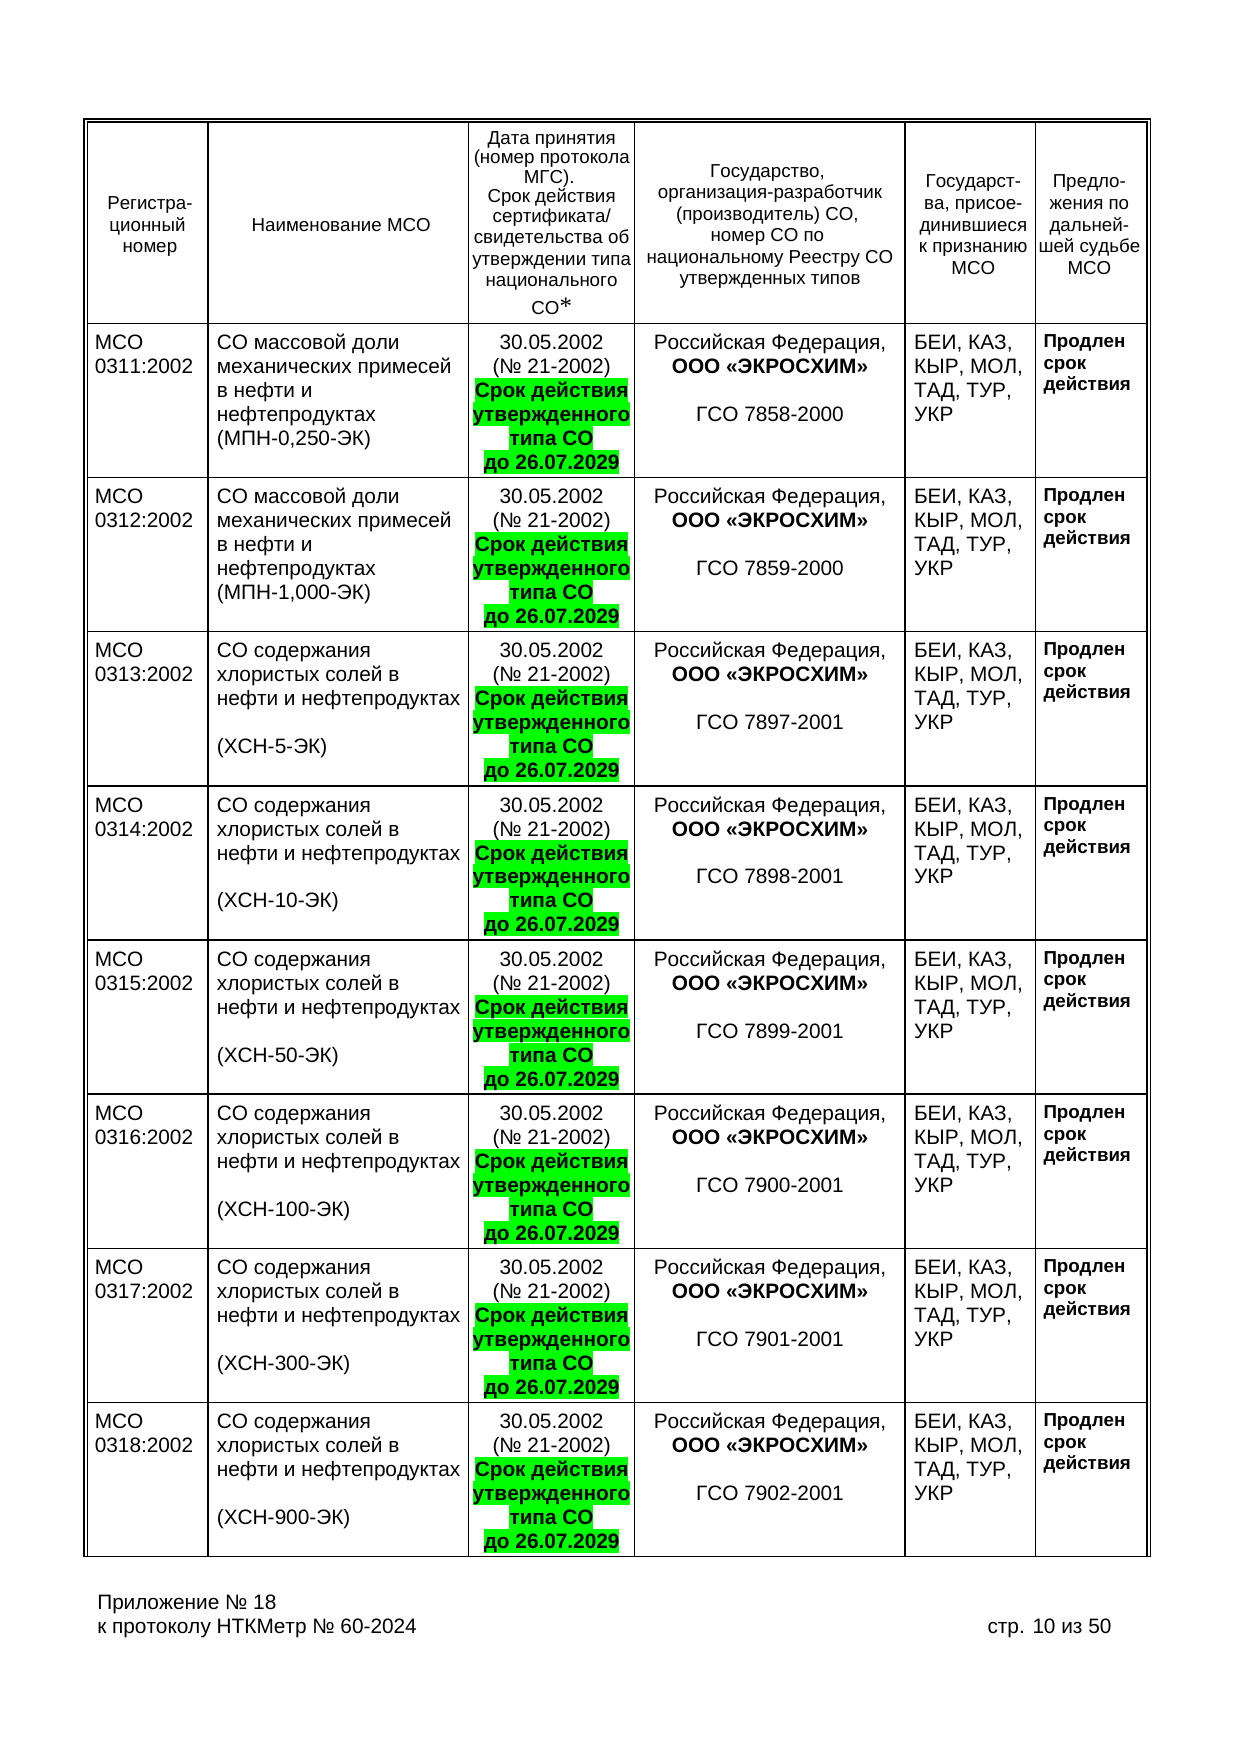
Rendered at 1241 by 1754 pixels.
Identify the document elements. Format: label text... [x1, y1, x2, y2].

table_header Предло-жения по дальней- шей судьбе МСО [1036, 123, 1146, 322]
table_cell СО содержания хлористых солей в нефти и нефтепродуктах (ХСН-10-ЭК) [209, 787, 468, 939]
table_cell Российская Федерация, ООО «ЭКРОСХИМ» ГСО 7859-2000 [635, 478, 904, 631]
table_cell Продлен срок действия [1036, 941, 1146, 1093]
table_cell МСО 0311:2002 [88, 324, 207, 477]
table_cell Продлен срок действия [1036, 1403, 1146, 1556]
table_cell СО массовой доли механических примесей в нефти и нефтепродуктах (МПН-0,250-ЭК) [209, 324, 468, 477]
table_cell 30.05.2002 (№ 21-2002) Срок действия утвержденного типа СО до 26.07.2029 [469, 632, 634, 785]
table_cell Российская Федерация, ООО «ЭКРОСХИМ» ГСО 7902-2001 [635, 1403, 904, 1556]
table_cell Российская Федерация, ООО «ЭКРОСХИМ» ГСО 7901-2001 [635, 1249, 904, 1402]
table_cell Российская Федерация, ООО «ЭКРОСХИМ» ГСО 7897-2001 [635, 632, 904, 785]
table_cell МСО 0312:2002 [88, 478, 207, 631]
table_cell Продлен срок действия [1036, 1095, 1146, 1247]
table_cell 30.05.2002 (№ 21-2002) Срок действия утвержденного типа СО до 26.07.2029 [469, 941, 634, 1093]
table_cell МСО 0313:2002 [88, 632, 207, 785]
table_cell МСО 0318:2002 [88, 1403, 207, 1556]
table_cell МСО 0314:2002 [88, 787, 207, 939]
table_cell БЕИ, КАЗ, КЫР, МОЛ, ТАД, ТУР, УКР [906, 1403, 1035, 1556]
table_cell Продлен срок действия [1036, 632, 1146, 785]
table_cell Продлен срок действия [1036, 478, 1146, 631]
table_cell БЕИ, КАЗ, КЫР, МОЛ, ТАД, ТУР, УКР [906, 478, 1035, 631]
table_cell БЕИ, КАЗ, КЫР, МОЛ, ТАД, ТУР, УКР [906, 324, 1035, 477]
table_cell МСО 0315:2002 [88, 941, 207, 1093]
table_header Дата принятия (номер протокола МГС). Срок действия сертификата/ свидетельства об утверждении типа национального СО* [469, 123, 634, 322]
table_cell СО содержания хлористых солей в нефти и нефтепродуктах (ХСН-900-ЭК) [209, 1403, 468, 1556]
table_cell СО содержания хлористых солей в нефти и нефтепродуктах (ХСН-50-ЭК) [209, 941, 468, 1093]
table_cell БЕИ, КАЗ, КЫР, МОЛ, ТАД, ТУР, УКР [906, 787, 1035, 939]
table_cell Продлен срок действия [1036, 1249, 1146, 1402]
table_header Государст-ва, присое-динившиеся к признанию МСО [906, 123, 1035, 322]
table_cell БЕИ, КАЗ, КЫР, МОЛ, ТАД, ТУР, УКР [906, 1095, 1035, 1247]
table_cell Российская Федерация, ООО «ЭКРОСХИМ» ГСО 7900-2001 [635, 1095, 904, 1247]
table_cell БЕИ, КАЗ, КЫР, МОЛ, ТАД, ТУР, УКР [906, 1249, 1035, 1402]
table_cell 30.05.2002 (№ 21-2002) Срок действия утвержденного типа СО до 26.07.2029 [469, 324, 634, 477]
table_cell Российская Федерация, ООО «ЭКРОСХИМ» ГСО 7899-2001 [635, 941, 904, 1093]
table_cell СО содержания хлористых солей в нефти и нефтепродуктах (ХСН-100-ЭК) [209, 1095, 468, 1247]
table_cell 30.05.2002 (№ 21-2002) Срок действия утвержденного типа СО до 26.07.2029 [469, 1249, 634, 1402]
table_cell БЕИ, КАЗ, КЫР, МОЛ, ТАД, ТУР, УКР [906, 941, 1035, 1093]
table_cell 30.05.2002 (№ 21-2002) Срок действия утвержденного типа СО до 26.07.2029 [469, 1095, 634, 1247]
table_cell СО содержания хлористых солей в нефти и нефтепродуктах (ХСН-5-ЭК) [209, 632, 468, 785]
table_cell Продлен срок действия [1036, 787, 1146, 939]
table_cell Российская Федерация, ООО «ЭКРОСХИМ» ГСО 7898-2001 [635, 787, 904, 939]
table_cell Российская Федерация, ООО «ЭКРОСХИМ» ГСО 7858-2000 [635, 324, 904, 477]
table_cell МСО 0317:2002 [88, 1249, 207, 1402]
table_cell БЕИ, КАЗ, КЫР, МОЛ, ТАД, ТУР, УКР [906, 632, 1035, 785]
table_cell 30.05.2002 (№ 21-2002) Срок действия утвержденного типа СО до 26.07.2029 [469, 787, 634, 939]
table_cell СО содержания хлористых солей в нефти и нефтепродуктах (ХСН-300-ЭК) [209, 1249, 468, 1402]
table_cell МСО 0316:2002 [88, 1095, 207, 1247]
table_cell СО массовой доли механических примесей в нефти и нефтепродуктах (МПН-1,000-ЭК) [209, 478, 468, 631]
table_cell Продлен срок действия [1036, 324, 1146, 477]
table_cell 30.05.2002 (№ 21-2002) Срок действия утвержденного типа СО до 26.07.2029 [469, 478, 634, 631]
table_header Наименование МСО [209, 123, 468, 322]
table_header Регистра-ционный номер [88, 123, 207, 322]
table_cell 30.05.2002 (№ 21-2002) Срок действия утвержденного типа СО до 26.07.2029 [469, 1403, 634, 1556]
table_header Государство, организация-разработчик (производитель) СО, номер СО по национальному Реестру СО утвержденных типов [635, 123, 904, 322]
